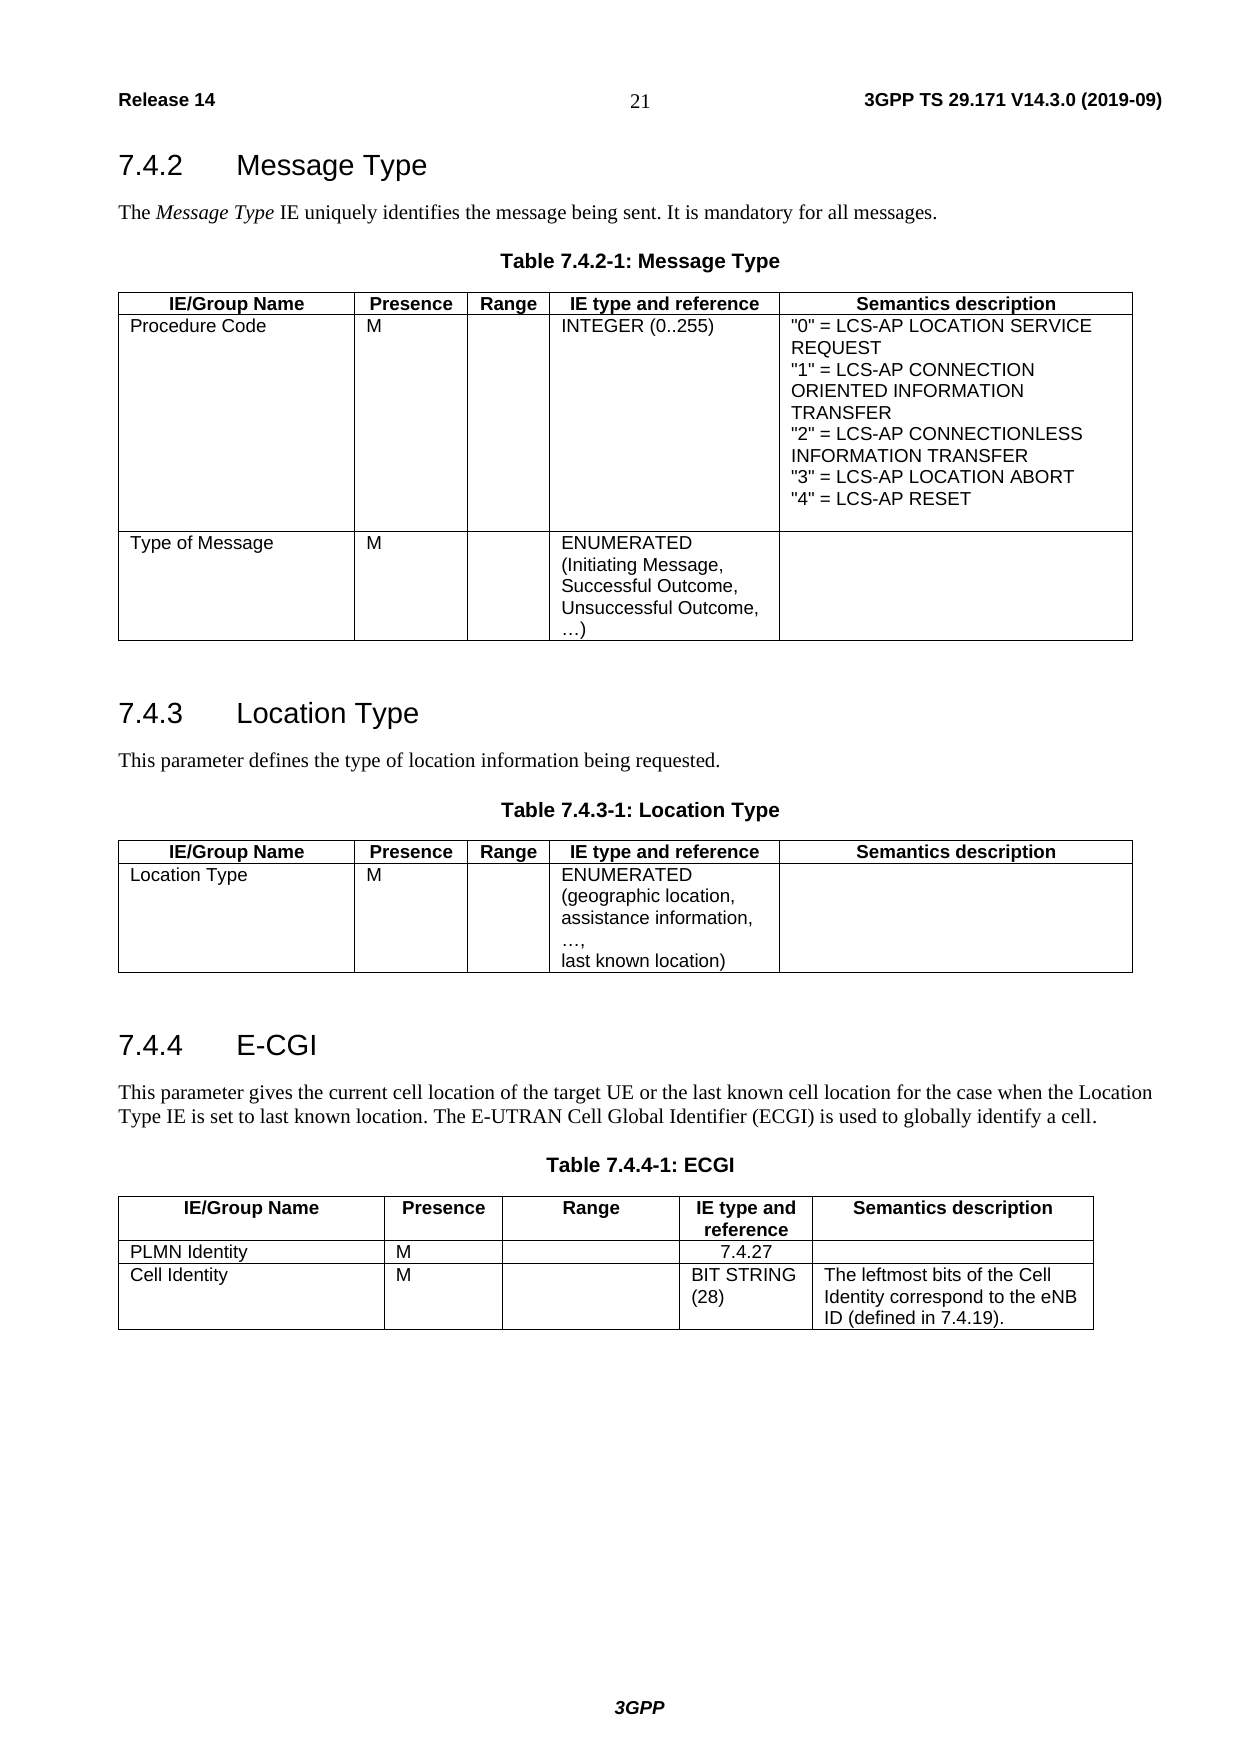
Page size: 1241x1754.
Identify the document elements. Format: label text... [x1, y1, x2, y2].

table_cell ENUMERATED (Initiating Message, Successful Outcome, Unsuccessful Outcome, …) [550, 532, 779, 640]
table_header Semantics description [780, 841, 1132, 863]
table_cell The leftmost bits of the Cell Identity correspond to the eNB ID (defined in 7.4.19). [813, 1264, 1093, 1328]
subtitle 7.4.4 E-CGI [118, 1028, 1162, 1061]
table_cell BIT STRING (28) [680, 1264, 812, 1328]
table_cell Cell Identity [119, 1264, 384, 1328]
text This parameter defines the type of location information being requested. [118, 748, 1162, 772]
table_cell M [355, 315, 467, 531]
table_header Presence [355, 841, 467, 863]
table_cell [780, 864, 1132, 972]
table_cell INTEGER (0..255) [550, 315, 779, 531]
table_header IE/Group Name [119, 1197, 384, 1240]
table_header Presence [385, 1197, 502, 1240]
table_cell M [385, 1241, 502, 1263]
table_cell 7.4.27 [680, 1241, 812, 1263]
table_header IE type and reference [550, 841, 779, 863]
table_header Semantics description [780, 293, 1132, 314]
table_cell [468, 864, 549, 972]
table_cell ENUMERATED (geographic location, assistance information, …, last known location) [550, 864, 779, 972]
table_cell [503, 1241, 679, 1263]
table_cell [468, 315, 549, 531]
subtitle 7.4.3 Location Type [118, 696, 1162, 729]
subtitle 7.4.2 Message Type [118, 147, 1162, 181]
table_header IE type and reference [550, 293, 779, 314]
table_cell [813, 1241, 1093, 1263]
table_header IE/Group Name [119, 293, 354, 314]
text Table 7.4.4-1: ECGI [118, 1153, 1162, 1177]
table_cell [468, 532, 549, 640]
table_header IE type and reference [680, 1197, 812, 1240]
table_cell [780, 532, 1132, 640]
table_cell [503, 1264, 679, 1328]
table_cell Type of Message [119, 532, 354, 640]
table_cell M [355, 864, 467, 972]
table_header Semantics description [813, 1197, 1093, 1240]
table_cell PLMN Identity [119, 1241, 384, 1263]
text The Message Type IE uniquely identifies the message being sent. It is mandatory for all messages. [118, 200, 1162, 224]
text Table 7.4.2-1: Message Type [118, 249, 1162, 273]
table_cell Procedure Code [119, 315, 354, 531]
table_cell M [355, 532, 467, 640]
table_cell M [385, 1264, 502, 1328]
table_header Range [468, 293, 549, 314]
text This parameter gives the current cell location of the target UE or the last known cell location for the case when the Location Type IE is set to last known location. The E-UTRAN Cell Global Identifier (ECGI) is used to globally identify a cell. [118, 1080, 1162, 1128]
table_header IE/Group Name [119, 841, 354, 863]
table_cell "0" = LCS-AP LOCATION SERVICE REQUEST "1" = LCS-AP CONNECTION ORIENTED INFORMATION TRANSFER "2" = LCS-AP CONNECTIONLESS INFORMATION TRANSFER "3" = LCS-AP LOCATION ABORT "4" = LCS-AP RESET [780, 315, 1132, 531]
table_header Presence [355, 293, 467, 314]
table_header Range [468, 841, 549, 863]
text Table 7.4.3-1: Location Type [118, 797, 1162, 821]
table_cell Location Type [119, 864, 354, 972]
table_header Range [503, 1197, 679, 1240]
